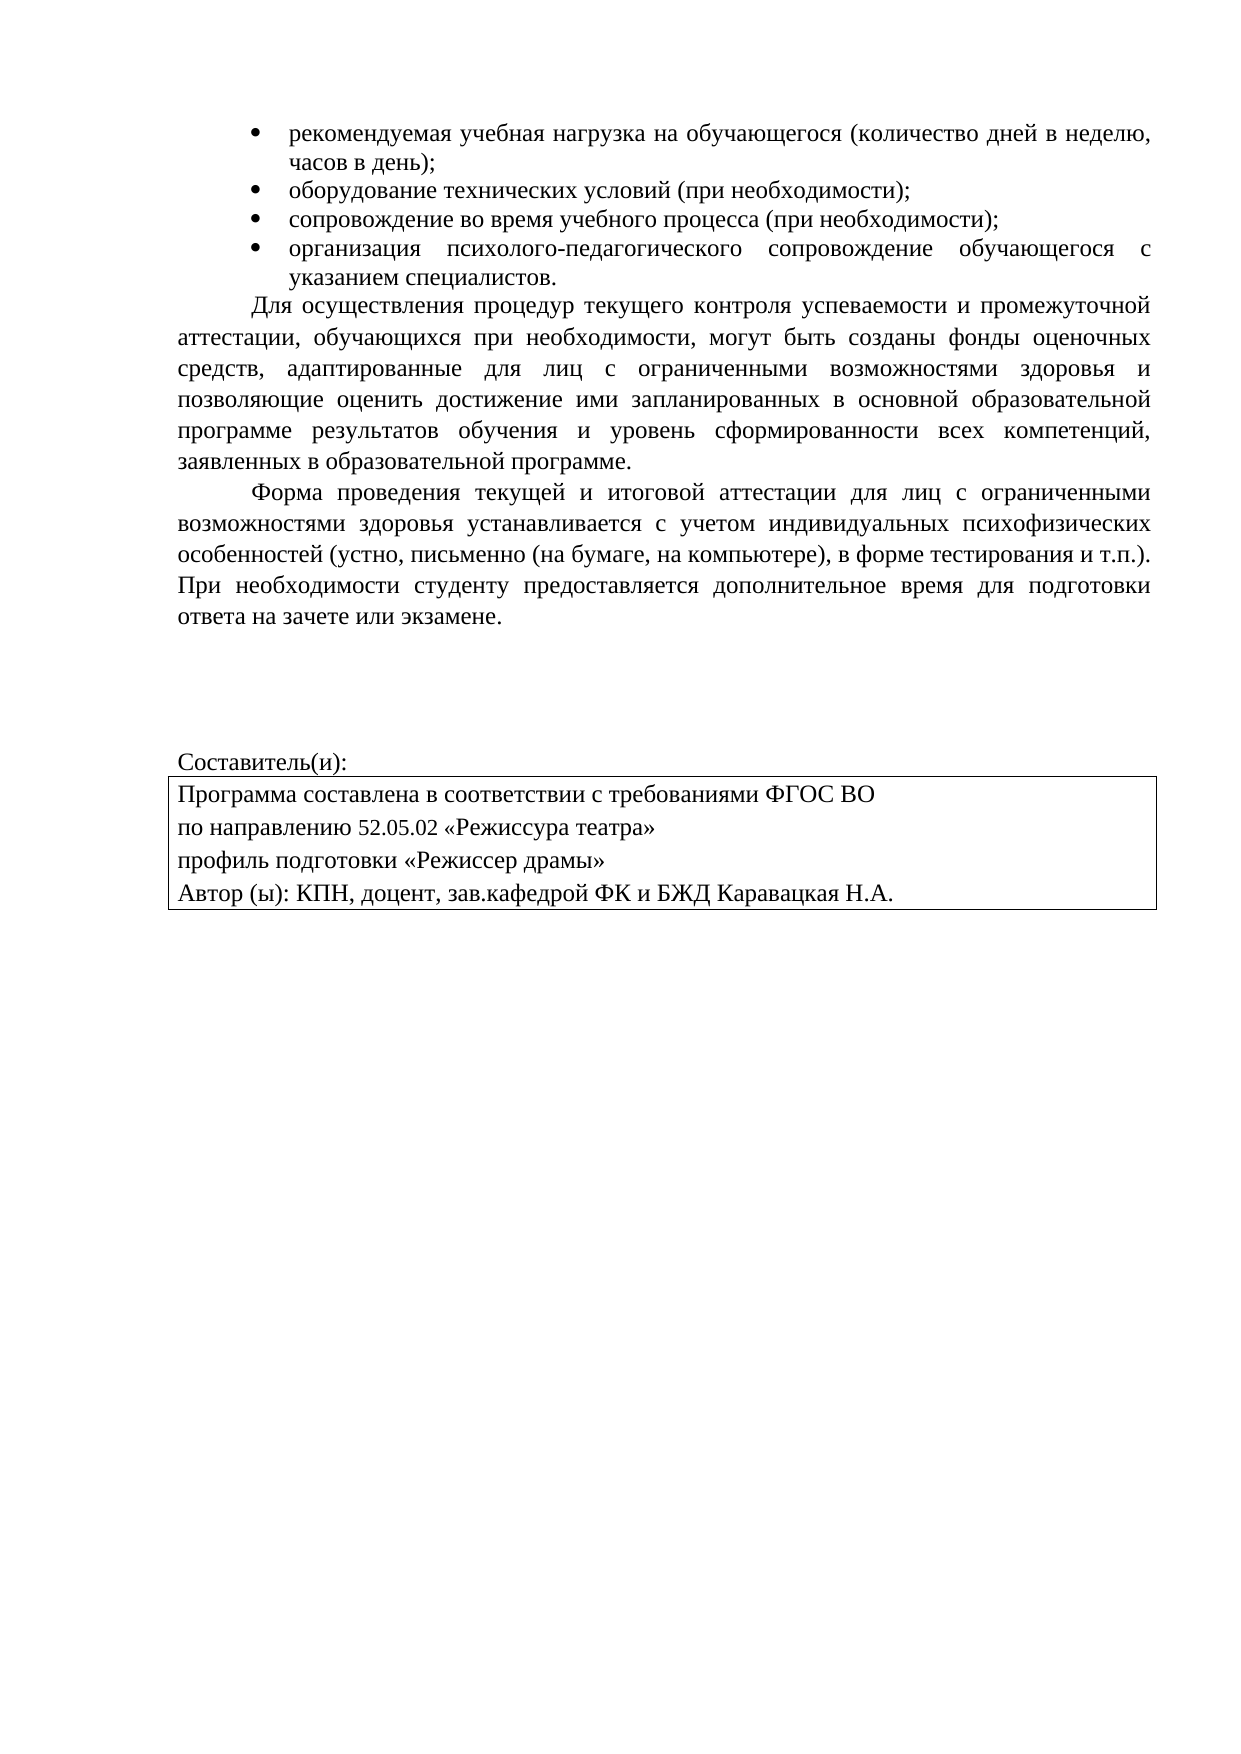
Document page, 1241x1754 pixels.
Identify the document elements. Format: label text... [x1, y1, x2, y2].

text профиль подготовки «Режиссер драмы» [169, 842, 1156, 874]
text Для осуществления процедур текущего контроля успеваемости и промежуточной аттестации, обучающихся при необходимости, могут быть созданы фонды оценочных средств, адаптированные для лиц с ограниченными возможностями здоровья и позволяющие оценить достижение ими запланированных в основной образовательной программе результатов обучения и уровень сформированности всех компетенций, заявленных в образовательной программе. [177, 291, 1152, 474]
list рекомендуемая учебная нагрузка на обучающегося (количество дней в неделю, часов в день); [251, 118, 1152, 176]
text Форма проведения текущей и итоговой аттестации для лиц с ограниченными возможностями здоровья устанавливается с учетом индивидуальных психофизических особенностей (устно, письменно (на бумаге, на компьютере), в форме тестирования и т.п.). При необходимости студенту предоставляется дополнительное время для подготовки ответа на зачете или экзамене. [177, 477, 1152, 630]
text Составитель(и): [177, 747, 1152, 776]
text Автор (ы): КПН, доцент, зав.кафедрой ФК и БЖД Каравацкая Н.А. [169, 875, 1156, 909]
text Программа составлена в соответствии с требованиями ФГОС ВО [169, 777, 1156, 808]
text по направлению 52.05.02 «Режиссура театра» [169, 809, 1156, 841]
list оборудование технических условий (при необходимости); [251, 176, 1152, 204]
list сопровождение во время учебного процесса (при необходимости); [251, 204, 1152, 233]
list организация психолого-педагогического сопровождение обучающегося с указанием специалистов. [251, 233, 1152, 291]
